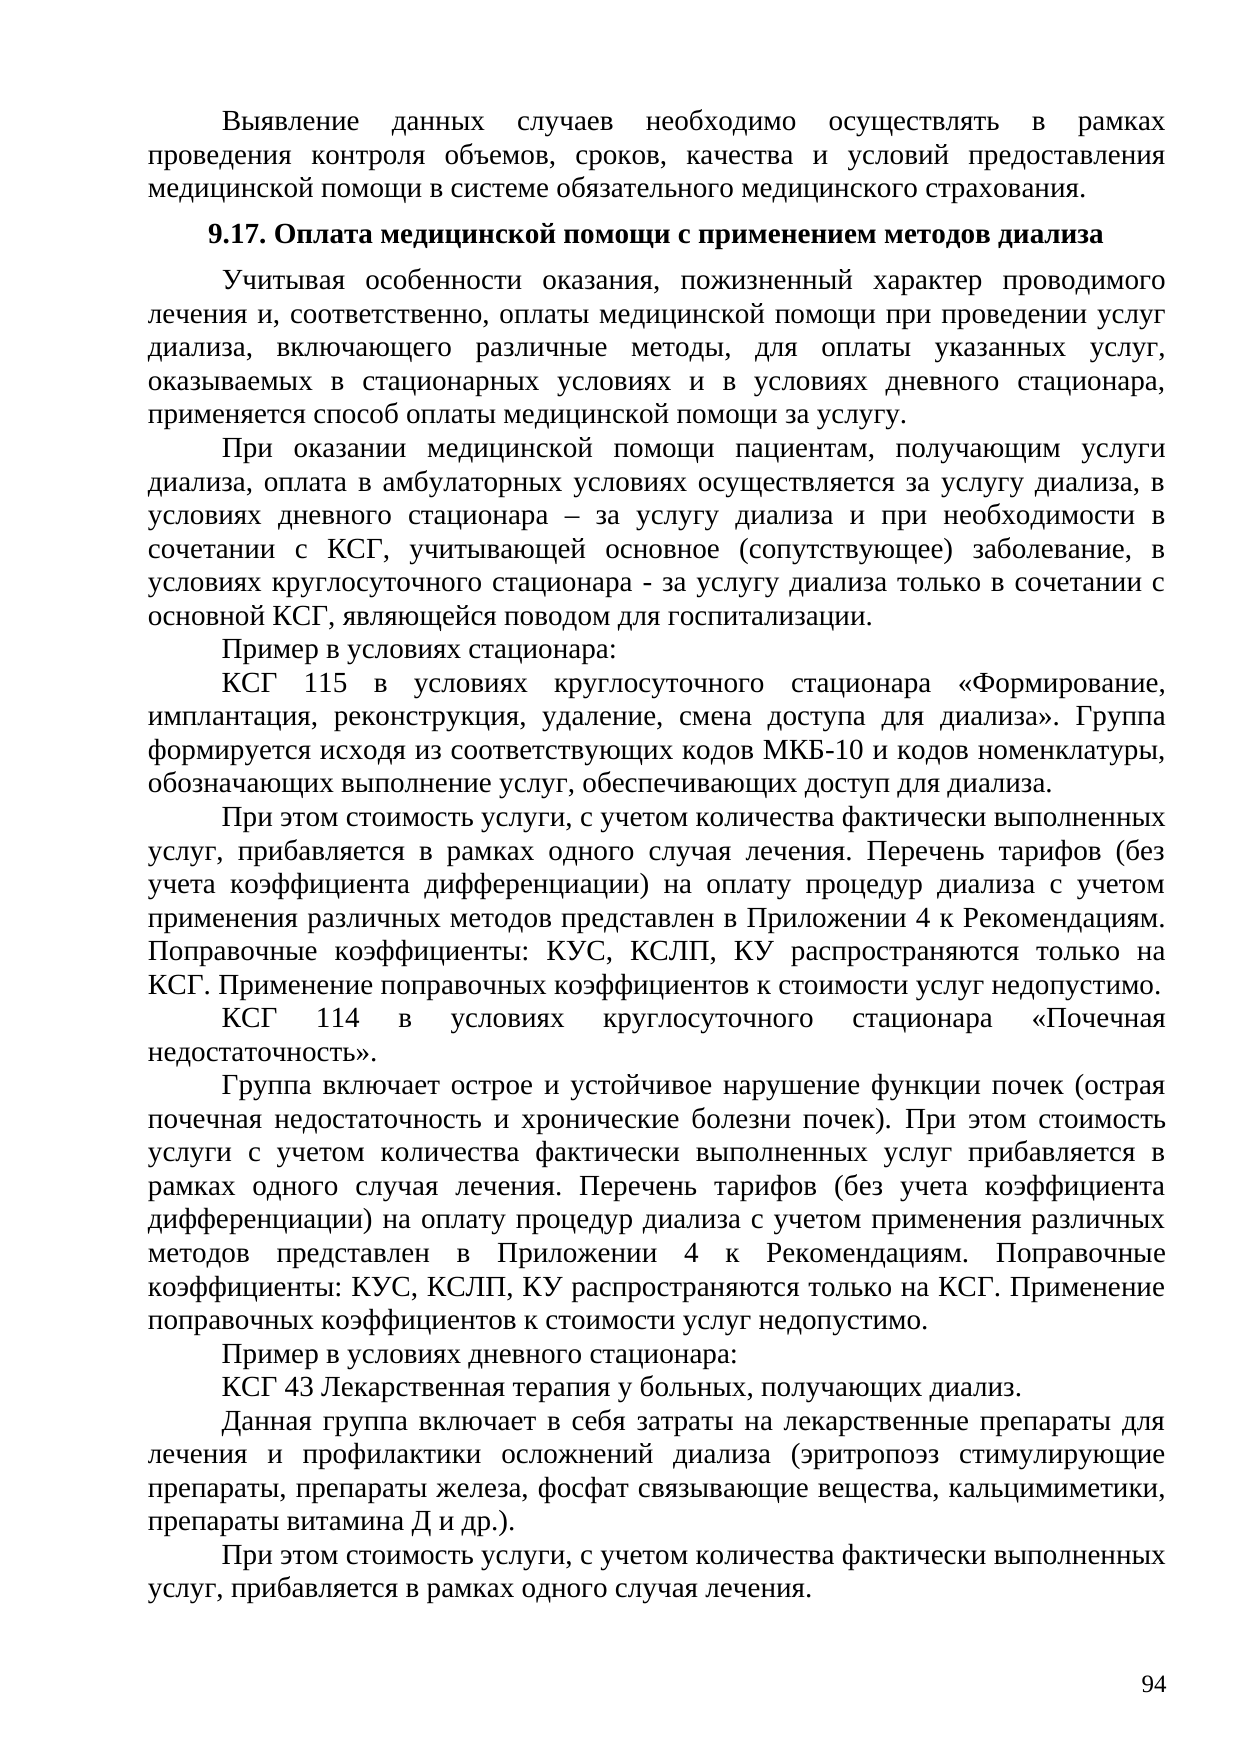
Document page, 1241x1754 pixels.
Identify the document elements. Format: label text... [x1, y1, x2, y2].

text КСГ 115 в условиях круглосуточного стационара «Формирование, имплантация, реконструкция, удаление, смена доступа для диализа». Группа формируется исходя из соответствующих кодов МКБ-10 и кодов номенклатуры, обозначающих выполнение услуг, обеспечивающих доступ для диализа. [148, 665, 1166, 799]
text Выявление данных случаев необходимо осуществлять в рамках проведения контроля объемов, сроков, качества и условий предоставления медицинской помощи в системе обязательного медицинского страхования. [148, 103, 1166, 204]
text При этом стоимость услуги, с учетом количества фактически выполненных услуг, прибавляется в рамках одного случая лечения. Перечень тарифов (без учета коэффициента дифференциации) на оплату процедур диализа с учетом применения различных методов представлен в Приложении 4 к Рекомендациям. Поправочные коэффициенты: КУС, КСЛП, КУ распространяются только на КСГ. Применение поправочных коэффициентов к стоимости услуг недопустимо. [148, 799, 1166, 1000]
text КСГ 114 в условиях круглосуточного стационара «Почечная недостаточность». [148, 1000, 1166, 1067]
text Пример в условиях дневного стационара: [148, 1336, 1166, 1369]
text При этом стоимость услуги, с учетом количества фактически выполненных услуг, прибавляется в рамках одного случая лечения. [148, 1537, 1166, 1604]
text КСГ 43 Лекарственная терапия у больных, получающих диализ. [148, 1369, 1166, 1403]
text Данная группа включает в себя затраты на лекарственные препараты для лечения и профилактики осложнений диализа (эритропоэз стимулирующие препараты, препараты железа, фосфат связывающие вещества, кальцимиметики, препараты витамина Д и др.). [148, 1403, 1166, 1537]
text При оказании медицинской помощи пациентам, получающим услуги диализа, оплата в амбулаторных условиях осуществляется за услугу диализа, в условиях дневного стационара – за услугу диализа и при необходимости в сочетании с КСГ, учитывающей основное (сопутствующее) заболевание, в условиях круглосуточного стационара - за услугу диализа только в сочетании с основной КСГ, являющейся поводом для госпитализации. [148, 430, 1166, 631]
text Пример в условиях стационара: [148, 631, 1166, 665]
text Группа включает острое и устойчивое нарушение функции почек (острая почечная недостаточность и хронические болезни почек). При этом стоимость услуги с учетом количества фактически выполненных услуг прибавляется в рамках одного случая лечения. Перечень тарифов (без учета коэффициента дифференциации) на оплату процедур диализа с учетом применения различных методов представлен в Приложении 4 к Рекомендациям. Поправочные коэффициенты: КУС, КСЛП, КУ распространяются только на КСГ. Применение поправочных коэффициентов к стоимости услуг недопустимо. [148, 1067, 1166, 1336]
subtitle 9.17. Оплата медицинской помощи с применением методов диализа [148, 216, 1166, 250]
text Учитывая особенности оказания, пожизненный характер проводимого лечения и, соответственно, оплаты медицинской помощи при проведении услуг диализа, включающего различные методы, для оплаты указанных услуг, оказываемых в стационарных условиях и в условиях дневного стационара, применяется способ оплаты медицинской помощи за услугу. [148, 262, 1166, 430]
